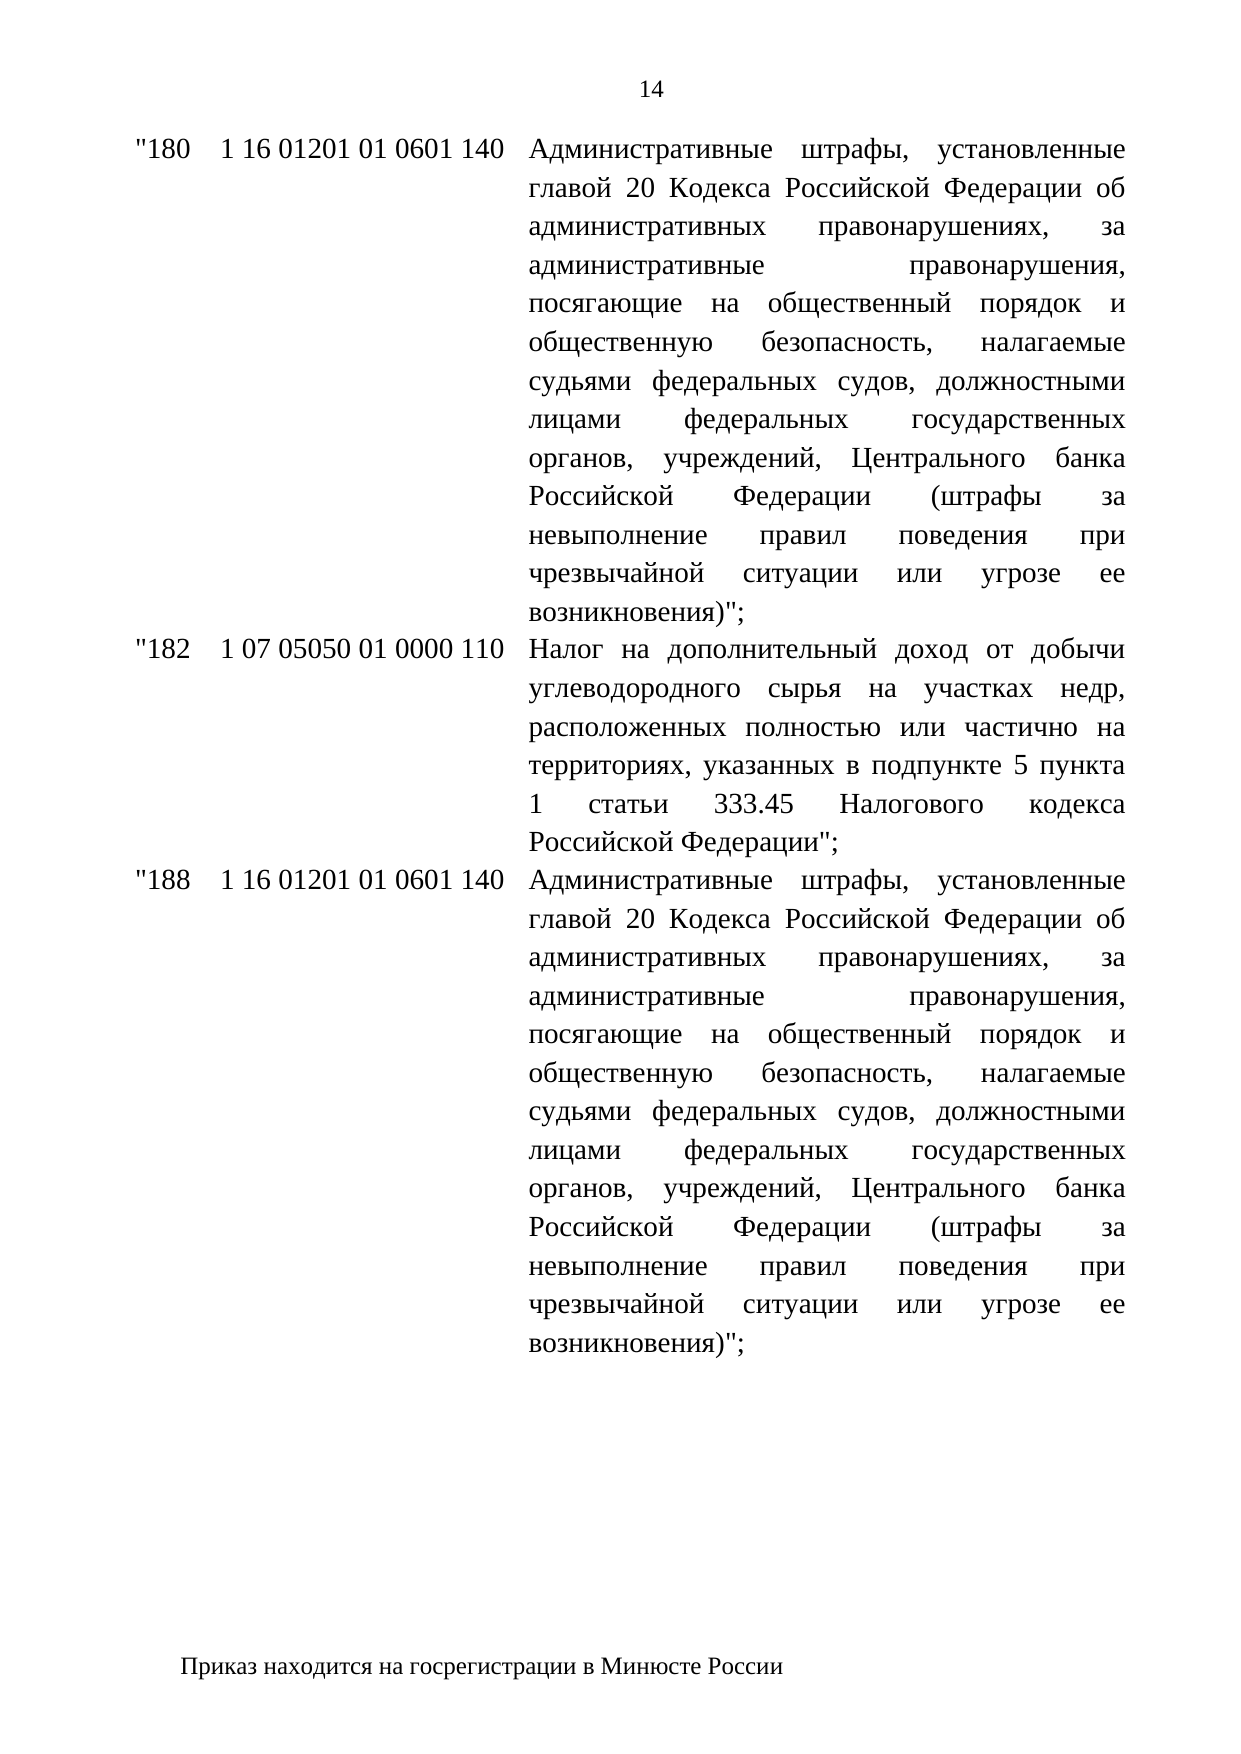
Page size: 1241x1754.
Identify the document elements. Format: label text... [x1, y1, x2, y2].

table_cell Налог на дополнительный доход от добычи углеводородного сырья на участках недр, расположенных полностью или частично на территориях, указанных в подпункте 5 пункта 1 статьи 333.45 Налогового кодекса Российской Федерации"; [517, 632, 1137, 862]
table_cell 1 07 05050 01 0000 110 [207, 632, 517, 862]
table_cell 1 16 01201 01 0601 140 [207, 862, 517, 1362]
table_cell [517, 131, 1137, 632]
table_cell "182 [118, 632, 207, 862]
table_cell "188 [118, 862, 207, 1362]
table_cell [207, 131, 517, 632]
table_cell "180 [118, 131, 207, 632]
